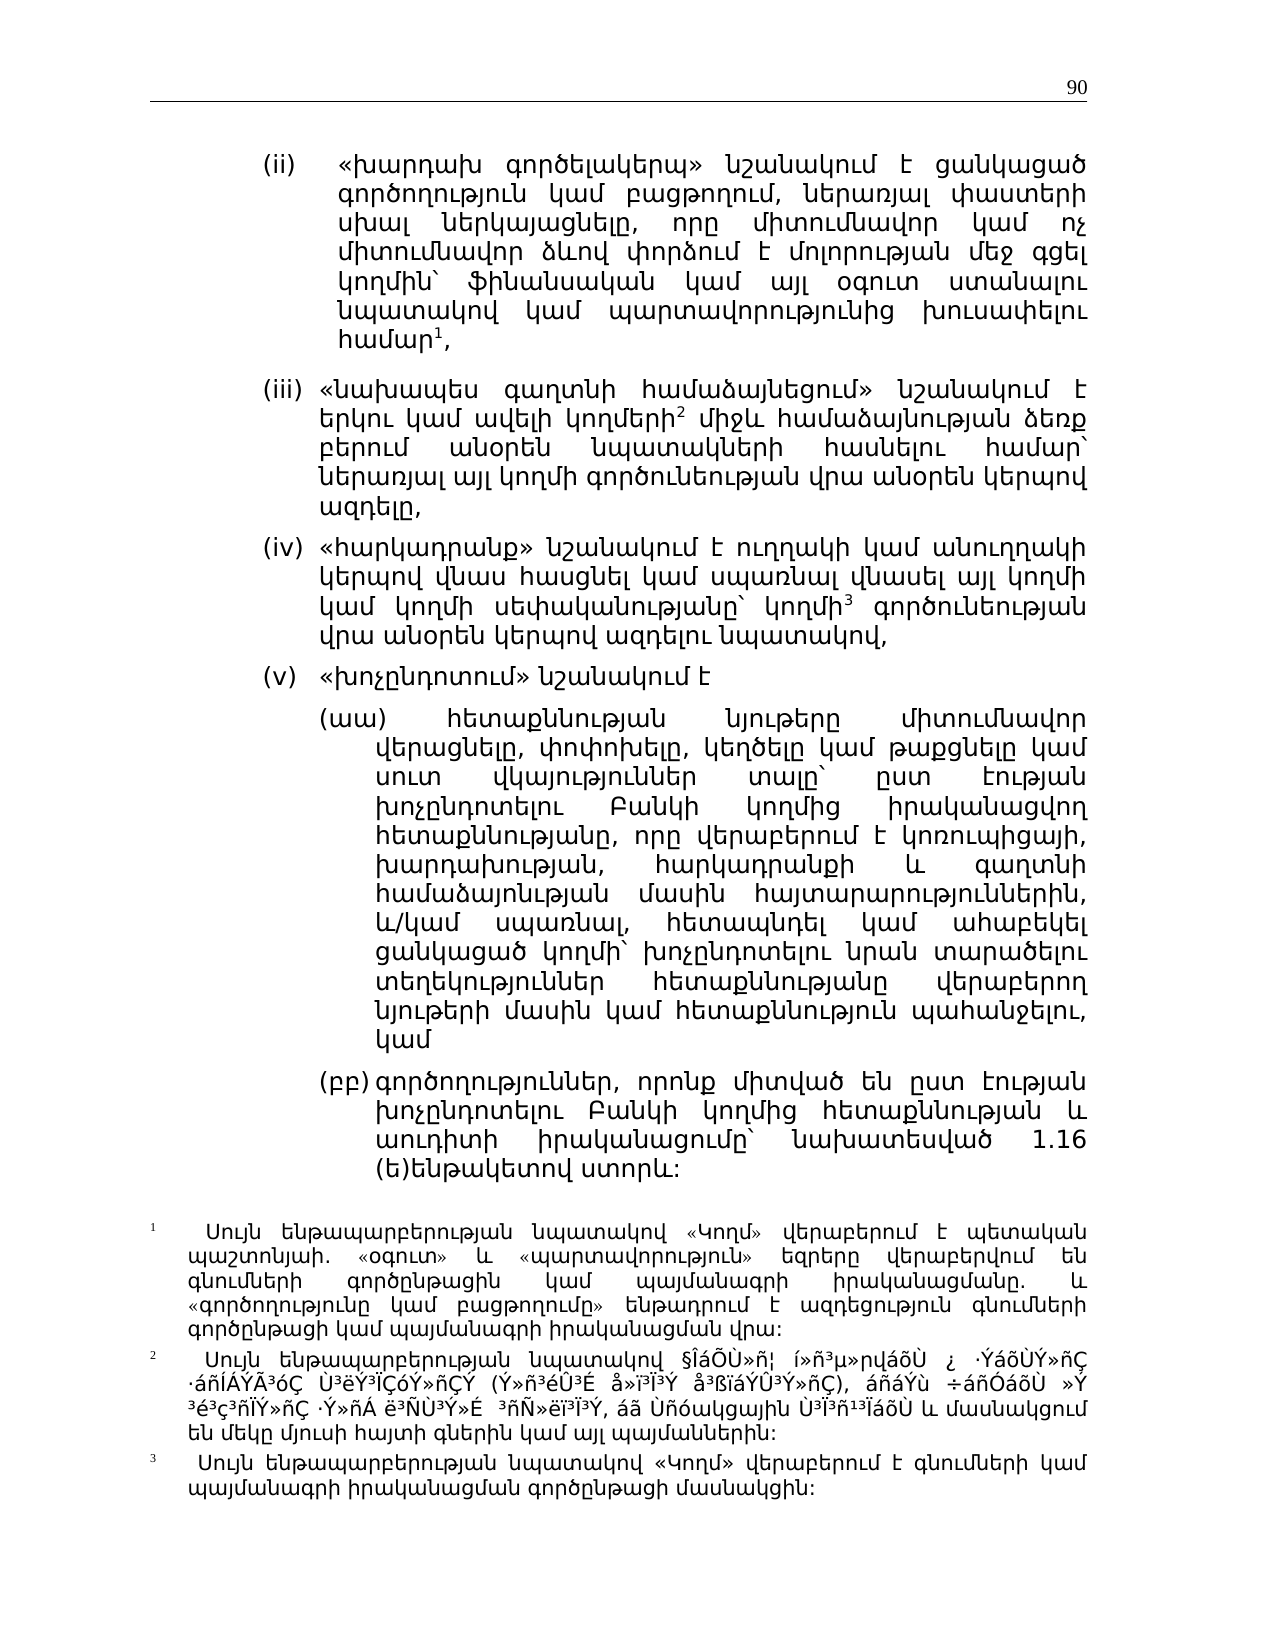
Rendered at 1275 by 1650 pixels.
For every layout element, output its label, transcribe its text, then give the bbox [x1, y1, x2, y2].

text (բբ) գործողություններ, որոնք միտված են ըստ էության խոչընդոտելու Բանկի կողմից հետաքննության և աուդիտի իրականացումը՝ նախատեսված 1.16 (ե)ենթակետով ստորև: [319, 1067, 1087, 1183]
text (ii) «խարդախ գործելակերպ» նշանակում է ցանկացած գործողություն կամ բացթողում, ներառյալ փաստերի սխալ ներկայացնելը, որը միտումնավոր կամ ոչ միտումնավոր ձևով փորձում է մոլորության մեջ գցել կողմին՝ ֆինանսական կամ այլ օգուտ ստանալու նպատակով կամ պարտավորությունից խուսափելու համար, [262, 150, 1087, 354]
text (iv) «հարկադրանք» նշանակում է ուղղակի կամ անուղղակի կերպով վնաս հասցնել կամ սպառնալ վնասել այլ կողմի կամ կողմի սեփականությանը՝ կողմի գործունեության վրա անօրեն կերպով ազդելու նպատակով, [262, 533, 1087, 650]
text (աա) հետաքննության նյութերը միտումնավոր վերացնելը, փոփոխելը, կեղծելը կամ թաքցնելը կամ սուտ վկայություններ տալը՝ ըստ էության խոչընդոտելու Բանկի կողմից իրականացվող հետաքննությանը, որը վերաբերում է կոռուպիցայի, խարդախության, հարկադրանքի և գաղտնի համաձայոնւթյան մասին հայտարարություններին, և/կամ սպառնալ, հետապնդել կամ ահաբեկել ցանկացած կողմի՝ խոչընդոտելու նրան տարածելու տեղեկություններ հետաքննությանը վերաբերող նյութերի մասին կամ հետաքննություն պահանջելու, կամ [319, 704, 1087, 1054]
text (v) «խոչընդոտում» նշանակում է [262, 662, 1087, 692]
text (iii) «նախապես գաղտնի համաձայնեցում» նշանակում է երկու կամ ավելի կողմերի միջև համաձայնության ձեռք բերում անօրեն նպատակների հասնելու համար՝ ներառյալ այլ կողմի գործունեության վրա անօրեն կերպով ազդելը, [262, 375, 1087, 521]
